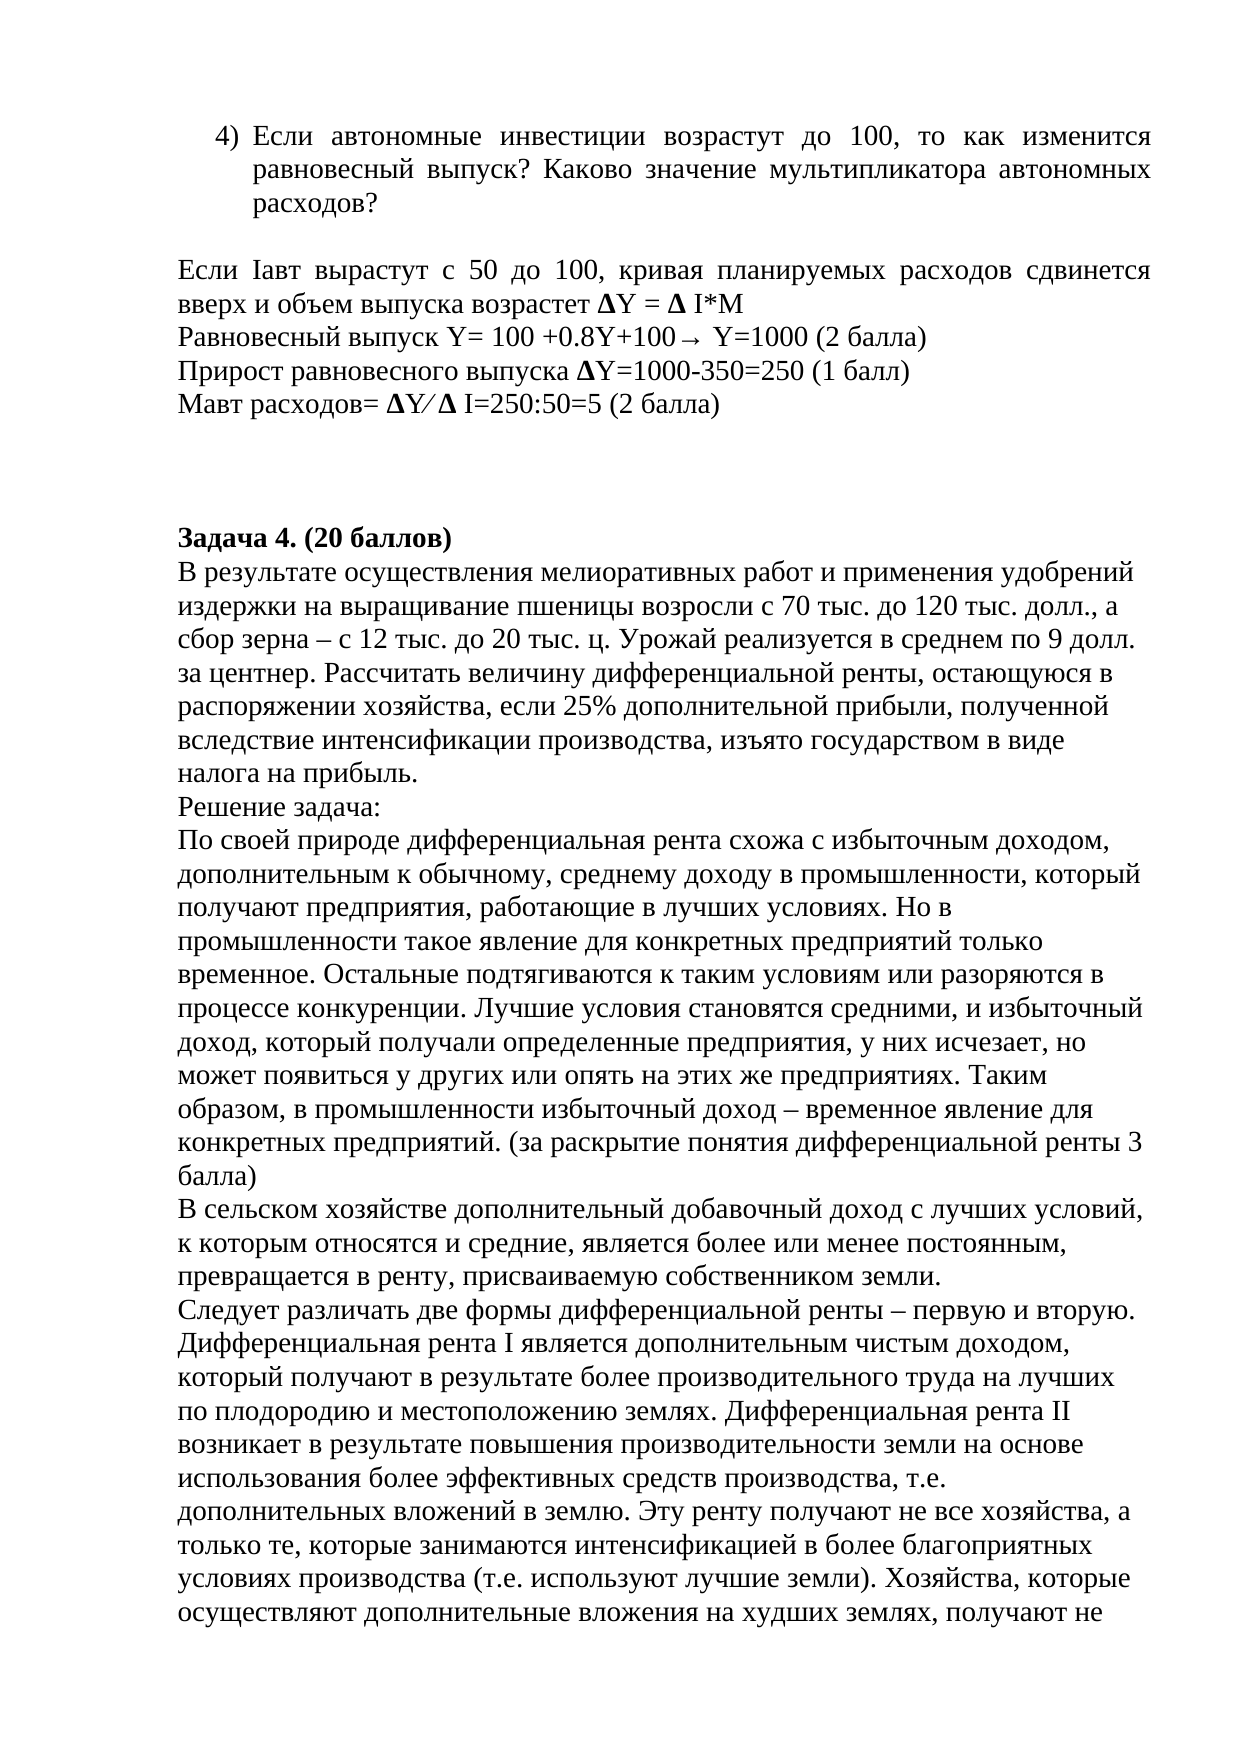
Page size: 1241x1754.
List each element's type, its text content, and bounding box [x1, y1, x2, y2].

text Прирост равновесного выпуска ΔY=1000-350=250 (1 балл) [177, 353, 1152, 386]
text По своей природе дифференциальная рента схожа с избыточным доходом, дополнительным к обычному, среднему доходу в промышленности, который получают предприятия, работающие в лучших условиях. Но в промышленности такое явление для конкретных предприятий только временное. Остальные подтягиваются к таким условиям или разоряются в процессе конкуренции. Лучшие условия становятся средними, и избыточный доход, который получали определенные предприятия, у них исчезает, но может появиться у других или опять на этих же предприятиях. Таким образом, в промышленности избыточный доход – временное явление для конкретных предприятий. (за раскрытие понятия дифференциальной ренты 3 балла) [177, 822, 1152, 1191]
text В сельском хозяйстве дополнительный добавочный доход с лучших условий, к которым относятся и средние, является более или менее постоянным, превращается в ренту, присваиваемую собственником земли. [177, 1191, 1152, 1292]
text В результате осуществления мелиоративных работ и применения удобрений издержки на выращивание пшеницы возросли с 70 тыс. до 120 тыс. долл., а сбор зерна – с 12 тыс. до 20 тыс. ц. Урожай реализуется в среднем по 9 долл. за центнер. Рассчитать величину дифференциальной ренты, остающуюся в распоряжении хозяйства, если 25% дополнительной прибыли, полученной вследствие интенсификации производства, изъято государством в виде налога на прибыль. [177, 554, 1152, 789]
text Если Iавт вырастут с 50 до 100, кривая планируемых расходов сдвинется вверх и объем выпуска возрастет ΔY = Δ I*М [177, 252, 1152, 319]
text Мавт расходов= ΔY∕ Δ I=250:50=5 (2 балла) [177, 386, 1152, 420]
text Решение задача: [177, 789, 1152, 822]
text Равновесный выпуск Y= 100 +0.8Y+100→ Y=1000 (2 балла) [177, 319, 1152, 353]
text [177, 1292, 1152, 1627]
text Задача 4. (20 баллов) [177, 521, 1152, 554]
list Если автономные инвестиции возрастут до 100, то как изменится равновесный выпуск? Каково значение мультипликатора автономных расходов? [215, 118, 1152, 219]
